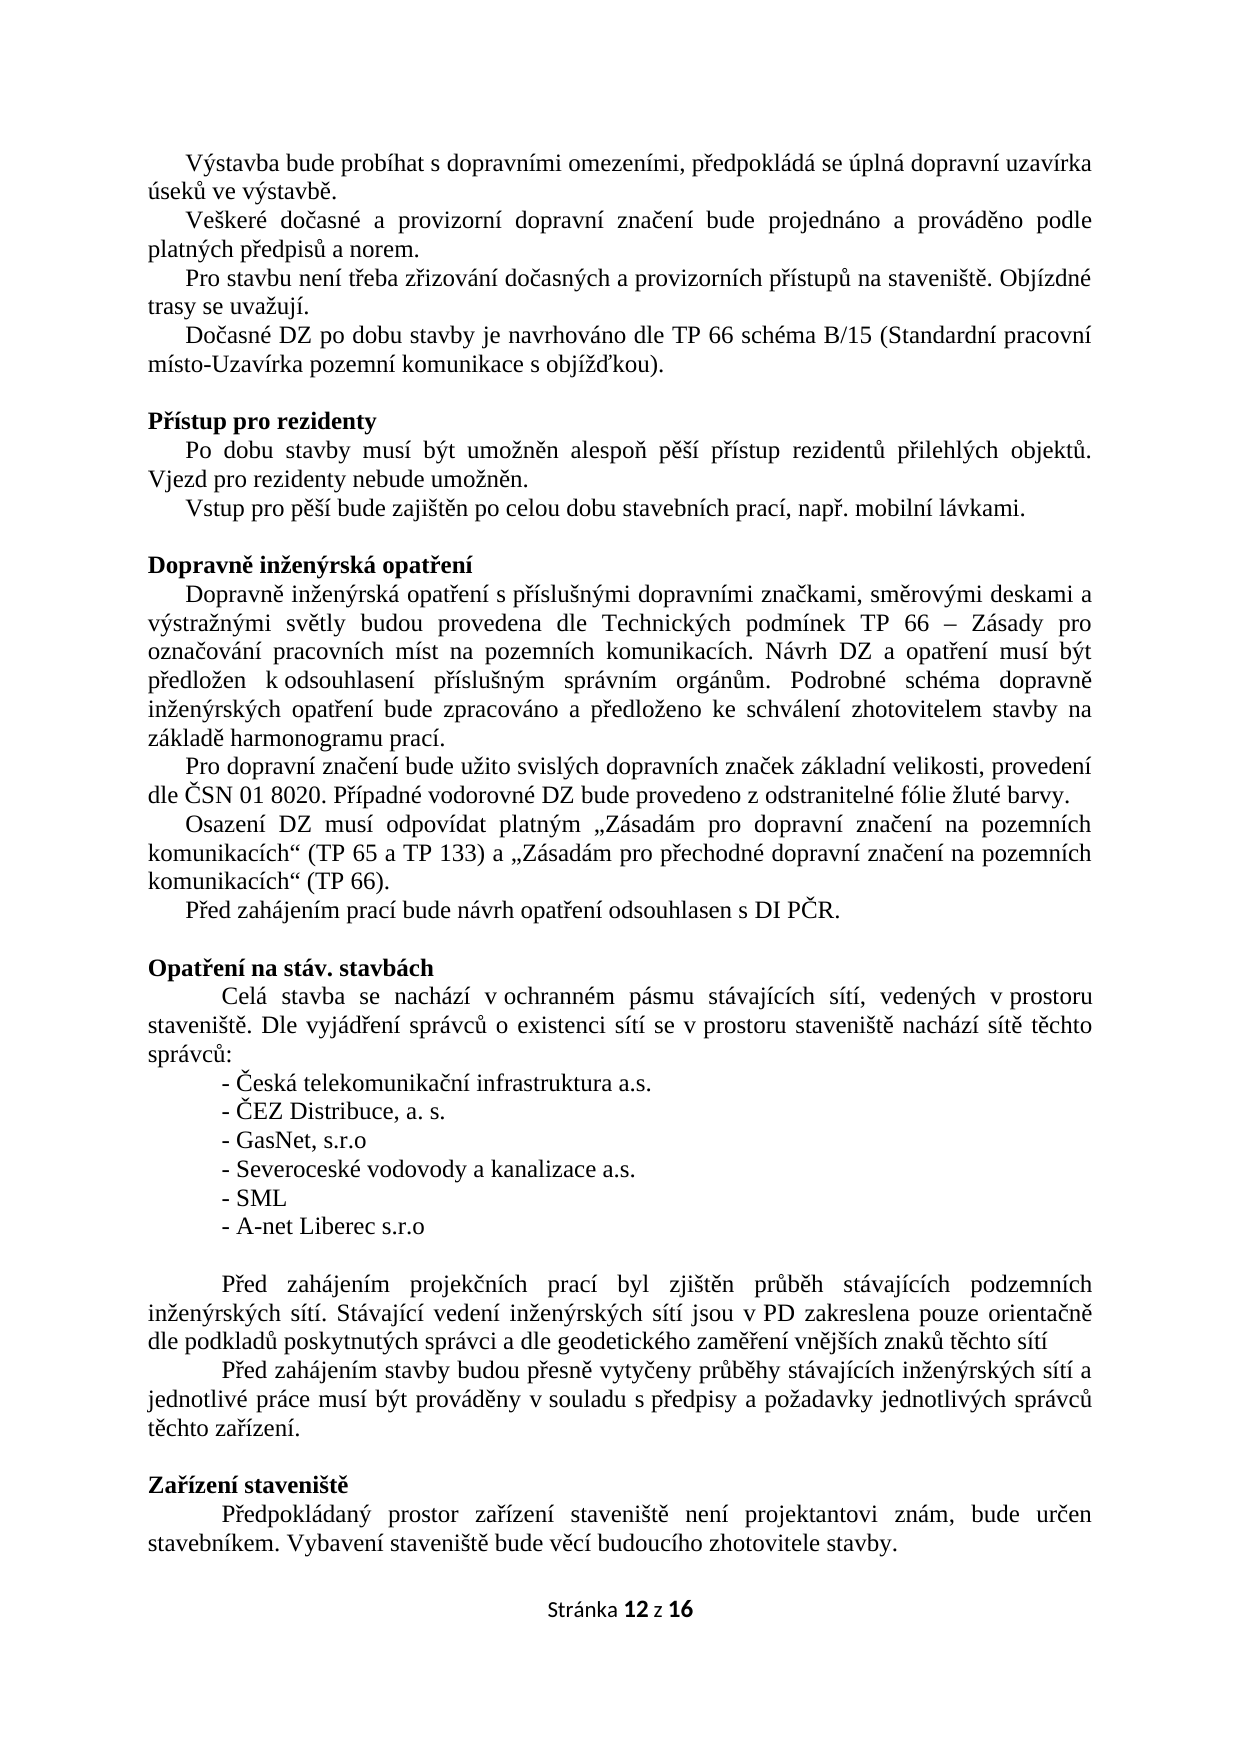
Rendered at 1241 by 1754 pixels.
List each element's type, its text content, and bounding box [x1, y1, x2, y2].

text - GasNet, s.r.o [148, 1125, 1093, 1154]
text Osazení DZ musí odpovídat platným „Zásadám pro dopravní značení na pozemních komunikacích“ (TP TP 133) a „Zásadám pro přechodné dopravní značení na pozemních komunikacích“ (TP 66). [148, 809, 1093, 895]
text - A-net Liberec s.r.o [148, 1211, 1093, 1240]
text Před zahájením projekčních prací byl zjištěn průběh stávajících podzemních inženýrských sítí. Stávající vedení inženýrských sítí jsou v PD zakreslena pouze orientačně dle podkladů poskytnutých správci a dle geodetického zaměření vnějších znaků těchto sítí [148, 1269, 1093, 1355]
text Přístup pro rezidenty [148, 406, 1093, 435]
text - Severoceské vodovody a kanalizace a.s. [148, 1154, 1093, 1183]
text Dopravně inženýrská opatření [148, 550, 1093, 579]
text Výstavba bude probíhat s dopravními omezeními, předpokládá se úplná dopravní uzavírka úseků ve výstavbě. [148, 148, 1093, 205]
text Dočasné DZ po dobu stavby je navrhováno dle TP 66 schéma B/15 (Standardní pracovní místo-Uzavírka pozemní komunikace s objížďkou). [148, 320, 1093, 378]
text - SML [148, 1183, 1093, 1211]
text Po dobu stavby musí být umožněn alespoň pěší přístup rezidentů přilehlých objektů. Vjezd pro rezidenty nebude umožněn. [148, 435, 1093, 493]
text Celá stavba se nachází v ochranném pásmu stávajících sítí, vedených v prostoru staveniště. Dle vyjádření správců o existenci sítí se v prostoru staveniště nachází sítě těchto správců: [148, 981, 1093, 1068]
text Opatření na stáv. stavbách [148, 953, 1093, 981]
text Vstup pro pěší bude zajištěn po celou dobu stavebních prací, např. mobilní lávkami. [148, 493, 1093, 521]
text - Česká telekomunikační infrastruktura a.s. [148, 1068, 1093, 1096]
text Pro dopravní značení bude užito svislých dopravních značek základní velikosti, provedení dle ČSN 01 8020. Případné vodorovné DZ bude provedeno z odstranitelné fólie žluté barvy. [148, 751, 1093, 809]
text Před zahájením prací bude návrh opatření odsouhlasen s DI PČR. [148, 895, 1093, 924]
text Dopravně inženýrská opatření s příslušnými dopravními značkami, směrovými deskami a výstražnými světly budou provedena dle Technických podmínek TP 66 – Zásady pro označování pracovních míst na pozemních komunikacích. Návrh DZ a opatření musí být předložen k odsouhlasení příslušným správním orgánům. Podrobné schéma dopravně inženýrských opatření bude zpracováno a předloženo ke schválení zhotovitelem stavby na základě harmonogramu prací. [148, 579, 1093, 751]
text Pro stavbu není třeba zřizování dočasných a provizorních přístupů na staveniště. Objízdné trasy se uvažují. [148, 263, 1093, 320]
text Předpokládaný prostor zařízení staveniště není projektantovi znám, bude určen stavebníkem. Vybavení staveniště bude věcí budoucího zhotovitele stavby. [148, 1499, 1093, 1556]
text - ČEZ Distribuce, a. s. [148, 1096, 1093, 1125]
text Před zahájením stavby budou přesně vytyčeny průběhy stávajících inženýrských sítí a jednotlivé práce musí být prováděny v souladu s předpisy a požadavky jednotlivých správců těchto zařízení. [148, 1355, 1093, 1441]
text Zařízení staveniště [148, 1470, 1093, 1499]
text Veškeré dočasné a provizorní dopravní značení bude projednáno a prováděno podle platných předpisů a norem. [148, 205, 1093, 263]
